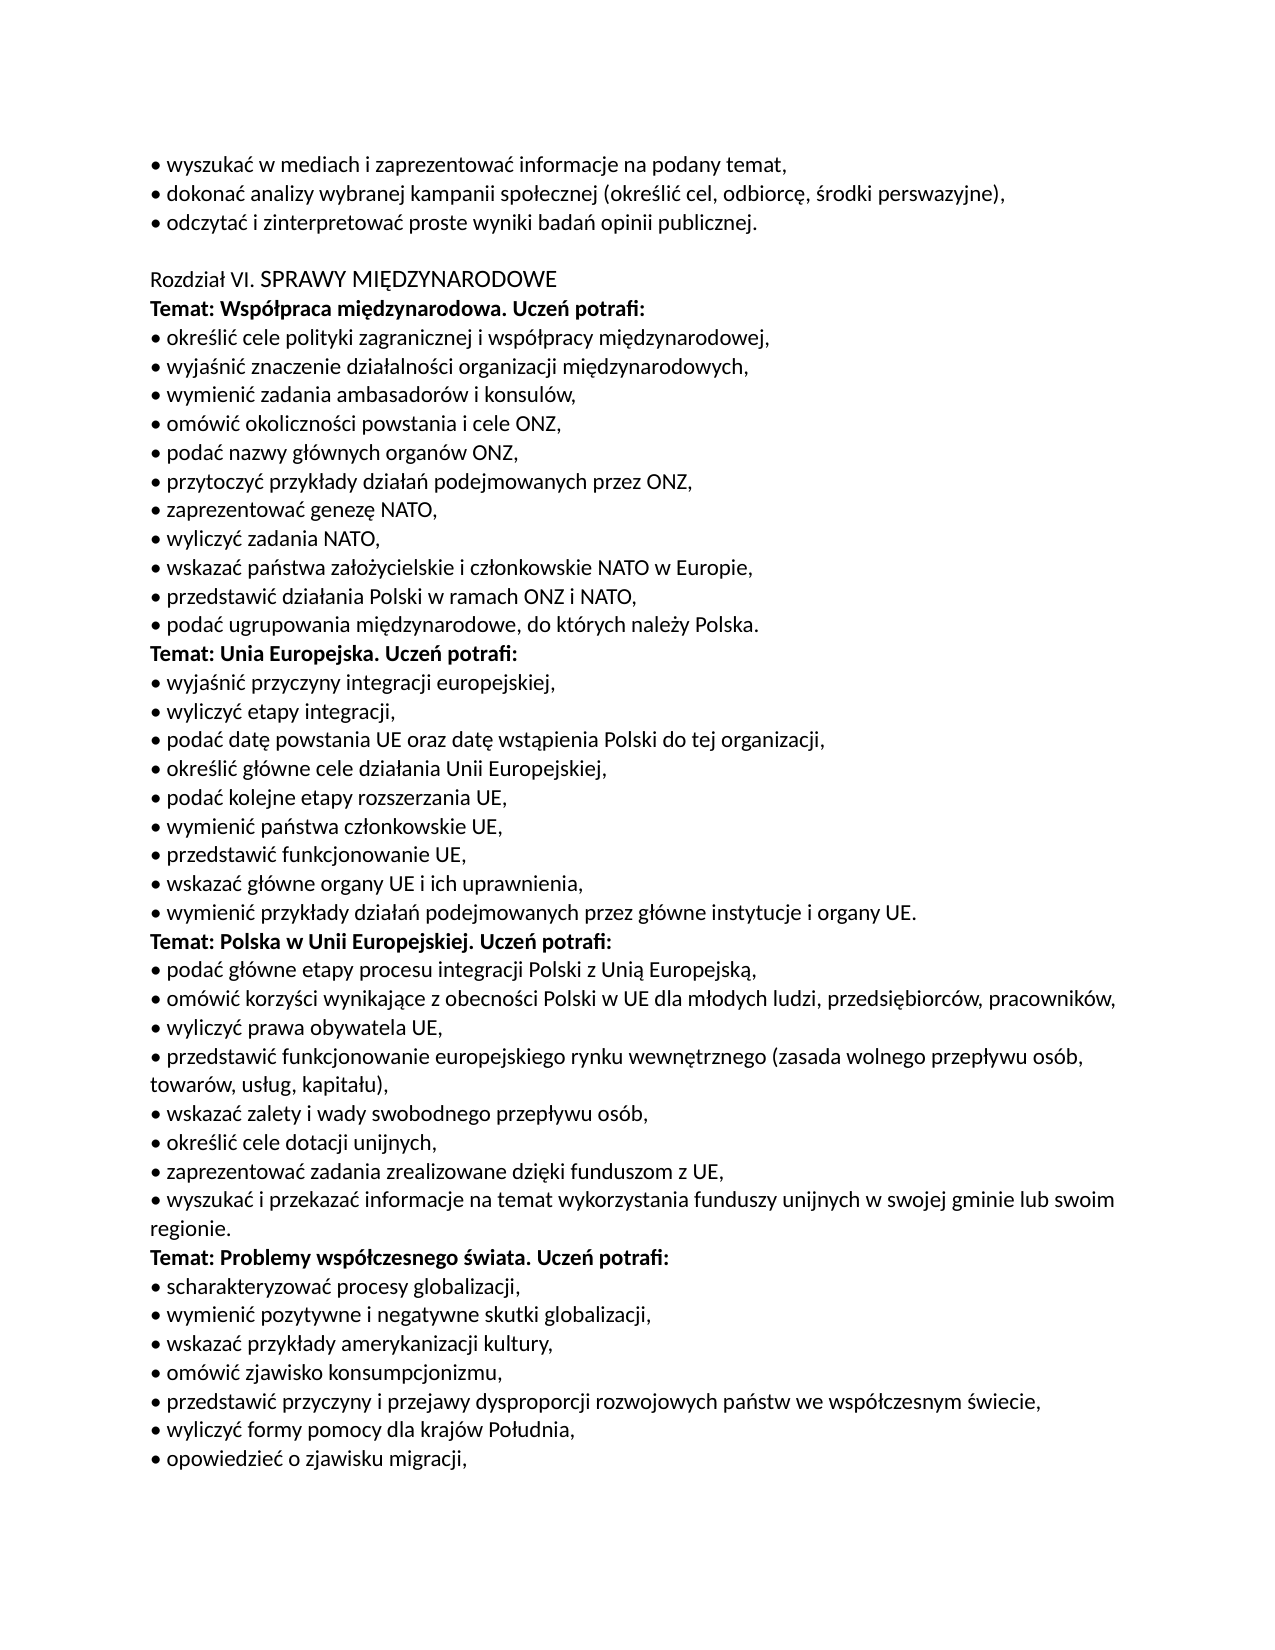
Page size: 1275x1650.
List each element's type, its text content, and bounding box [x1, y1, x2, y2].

text • zaprezentować zadania zrealizowane dzięki funduszom z UE, [150, 1156, 1125, 1185]
text • dokonać analizy wybranej kampanii społecznej (określić cel, odbiorcę, środki perswazyjne), [150, 179, 1125, 207]
text • wyjaśnić przyczyny integracji europejskiej, [150, 667, 1125, 696]
text • wymienić zadania ambasadorów i konsulów, [150, 380, 1125, 409]
text • podać nazwy głównych organów ONZ, [150, 437, 1125, 466]
text • określić cele polityki zagranicznej i współpracy międzynarodowej, [150, 322, 1125, 351]
text • wyliczyć etapy integracji, [150, 696, 1125, 725]
text • wymienić pozytywne i negatywne skutki globalizacji, [150, 1300, 1125, 1329]
text • wyszukać w mediach i zaprezentować informacje na podany temat, [150, 150, 1125, 179]
text • określić cele dotacji unijnych, [150, 1127, 1125, 1156]
text • przedstawić przyczyny i przejawy dysproporcji rozwojowych państw we współczesnym świecie, [150, 1386, 1125, 1415]
text • przedstawić funkcjonowanie UE, [150, 840, 1125, 869]
text • wyjaśnić znaczenie działalności organizacji międzynarodowych, [150, 351, 1125, 380]
text • przedstawić funkcjonowanie europejskiego rynku wewnętrznego (zasada wolnego przepływu osób, towarów, usług, kapitału), [150, 1041, 1125, 1099]
text • opowiedzieć o zjawisku migracji, [150, 1444, 1125, 1472]
text • wskazać główne organy UE i ich uprawnienia, [150, 869, 1125, 897]
text • wymienić przykłady działań podejmowanych przez główne instytucje i organy UE. [150, 897, 1125, 926]
text • wyliczyć prawa obywatela UE, [150, 1012, 1125, 1041]
text Temat: Problemy współczesnego świata. Uczeń potrafi: [150, 1242, 1125, 1271]
text • odczytać i zinterpretować proste wyniki badań opinii publicznej. [150, 207, 1125, 236]
text • omówić zjawisko konsumpcjonizmu, [150, 1357, 1125, 1386]
text • wyliczyć formy pomocy dla krajów Południa, [150, 1415, 1125, 1444]
text • podać główne etapy procesu integracji Polski z Unią Europejską, [150, 955, 1125, 984]
text • przytoczyć przykłady działań podejmowanych przez ONZ, [150, 466, 1125, 495]
text • podać datę powstania UE oraz datę wstąpienia Polski do tej organizacji, [150, 725, 1125, 754]
text • określić główne cele działania Unii Europejskiej, [150, 754, 1125, 782]
text • wskazać państwa założycielskie i członkowskie NATO w Europie, [150, 552, 1125, 581]
text Temat: Współpraca międzynarodowa. Uczeń potrafi: [150, 294, 1125, 322]
text • przedstawić działania Polski w ramach ONZ i NATO, [150, 581, 1125, 610]
text • wyszukać i przekazać informacje na temat wykorzystania funduszy unijnych w swojej gminie lub swoim regionie. [150, 1185, 1125, 1242]
text • scharakteryzować procesy globalizacji, [150, 1271, 1125, 1300]
text • wskazać przykłady amerykanizacji kultury, [150, 1329, 1125, 1357]
text Temat: Polska w Unii Europejskiej. Uczeń potrafi: [150, 926, 1125, 955]
text Temat: Unia Europejska. Uczeń potrafi: [150, 639, 1125, 667]
text • wyliczyć zadania NATO, [150, 524, 1125, 552]
text Rozdział VI. SPRAWY MIĘDZYNARODOWE [150, 265, 1125, 294]
text • zaprezentować genezę NATO, [150, 495, 1125, 524]
text • podać kolejne etapy rozszerzania UE, [150, 782, 1125, 811]
text • omówić korzyści wynikające z obecności Polski w UE dla młodych ludzi, przedsiębiorców, pracowników, [150, 984, 1125, 1012]
text • omówić okoliczności powstania i cele ONZ, [150, 409, 1125, 437]
text • podać ugrupowania międzynarodowe, do których należy Polska. [150, 610, 1125, 639]
text • wskazać zalety i wady swobodnego przepływu osób, [150, 1099, 1125, 1127]
text • wymienić państwa członkowskie UE, [150, 811, 1125, 840]
